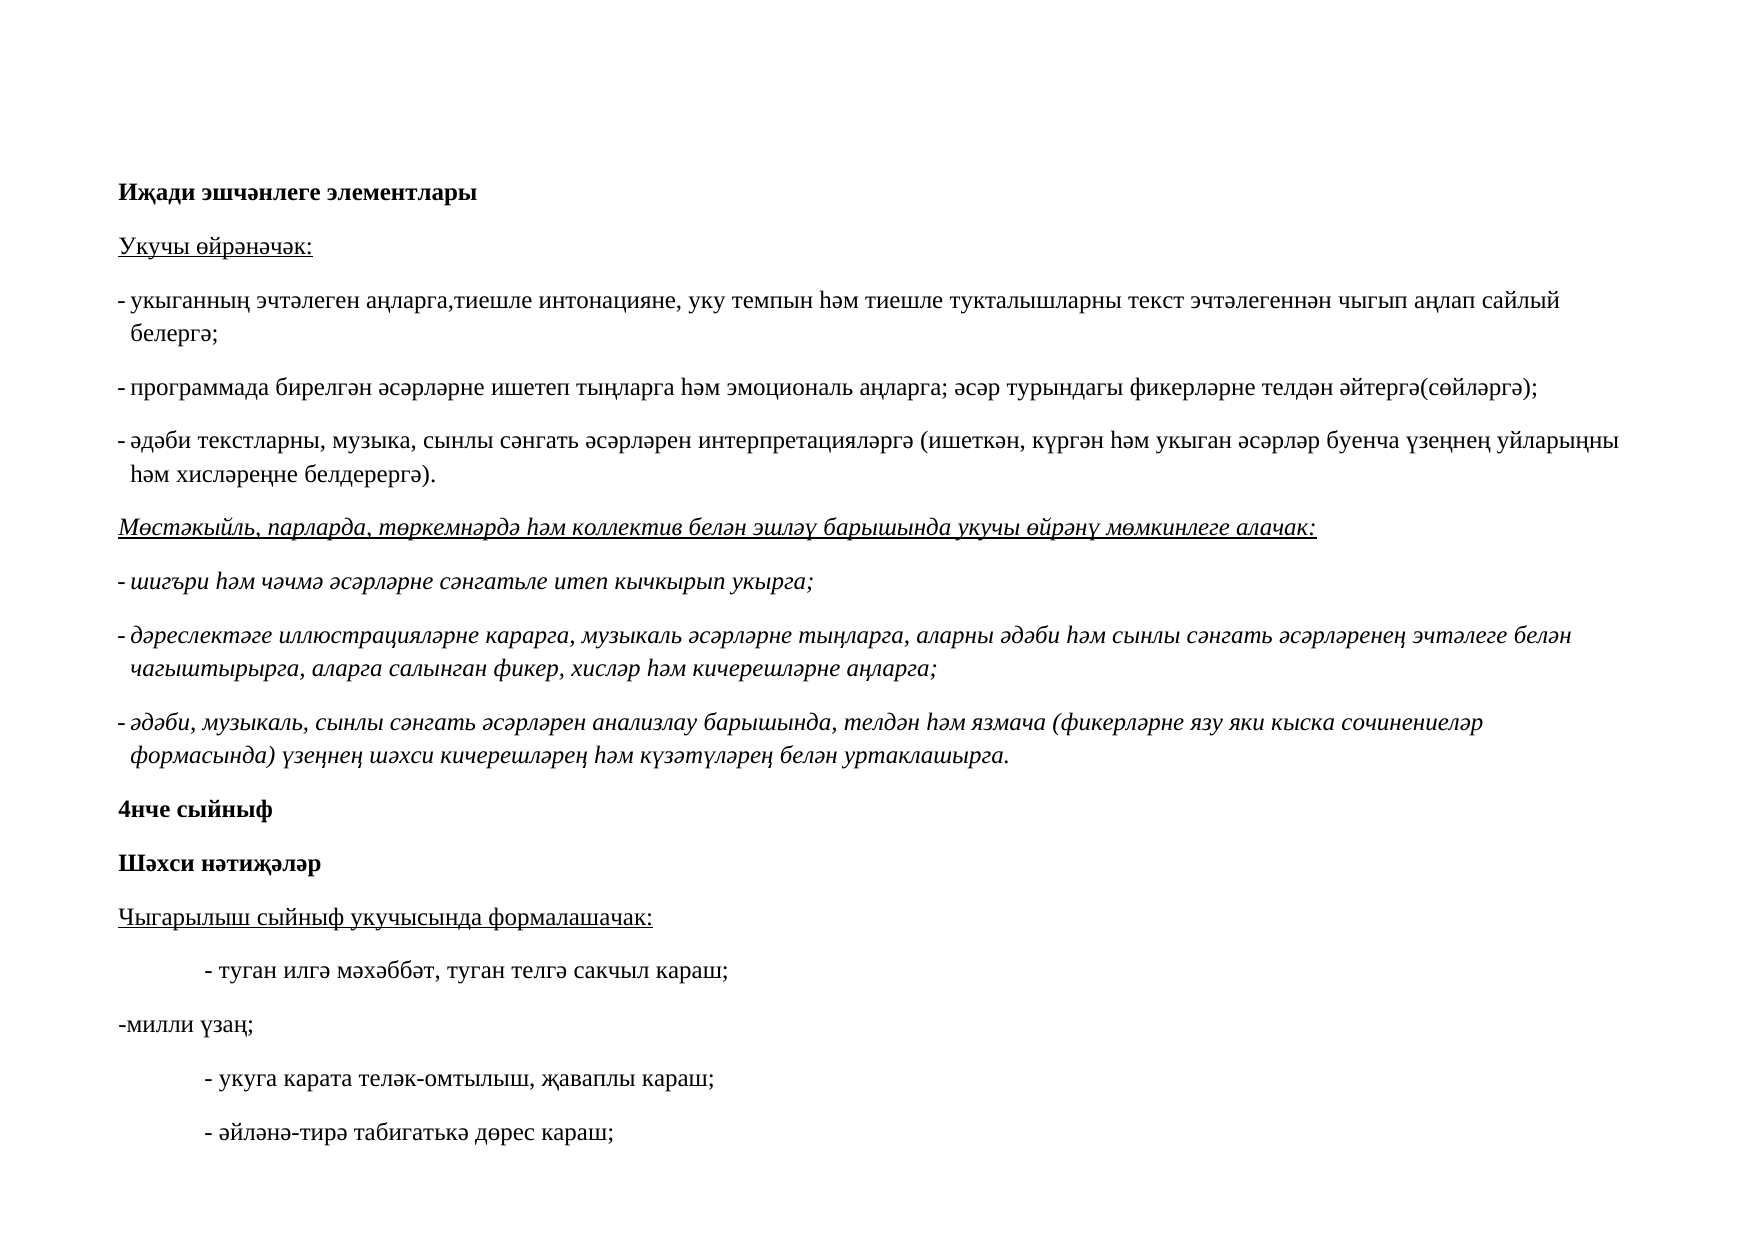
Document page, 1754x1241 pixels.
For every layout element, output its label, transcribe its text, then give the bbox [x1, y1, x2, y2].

list шигъри һәм чәчмә әсәрләрне сәнгатьле итеп кычкырып укырга; [117, 566, 1636, 595]
text Шәхси нәтиҗәләр [118, 848, 1636, 877]
list әйләнә-тирә табигатькә дөрес караш; [204, 1117, 1636, 1146]
text Мөстәкыйль, парларда, төркемнәрдә һәм коллектив белән эшләү барышында укучы өйрәнү мөмкинлеге алачак: [118, 512, 1636, 541]
list дәреслектәге иллюстрацияләрне карарга, музыкаль әсәрләрне тыңларга, аларны әдәби һәм сынлы сәнгать әсәрләренең эчтәлеге белән чагыштырырга, аларга салынган фикер, хисләр һәм кичерешләрне аңларга; [117, 620, 1636, 682]
list программада бирелгән әсәрләрне ишетеп тыңларга һәм эмоциональ аңларга; әсәр турындагы фикерләрне телдән әйтергә(сөйләргә); [117, 372, 1636, 401]
text Укучы өйрәнәчәк: [118, 231, 1636, 260]
list укыганның эчтәлеген аңларга,тиешле интонацияне, уку темпын һәм тиешле тукталышларны текст эчтәлегеннән чыгып аңлап сайлый белергә; [117, 285, 1636, 347]
text Иҗади эшчәнлеге элементлары [118, 177, 1636, 206]
text Чыгарылыш сыйныф укучысында формалашачак: [118, 902, 1636, 930]
list туган илгә мәхәббәт, туган телгә сакчыл караш; [204, 956, 1636, 984]
list әдәби текстларны, музыка, сынлы сәнгать әсәрләрен интерпретацияләргә (ишеткән, күргән һәм укыган әсәрләр буенча үзеңнең уйларыңны һәм хисләреңне белдерергә). [117, 426, 1636, 487]
text 4нче сыйныф [118, 794, 1636, 823]
text -милли үзаң; [118, 1009, 1636, 1038]
list әдәби, музыкаль, сынлы сәнгать әсәрләрен анализлау барышында, телдән һәм язмача (фикерләрне язу яки кыска сочинениеләр формасында) үзеңнең шәхси кичерешләрең һәм күзәтүләрең белән уртаклашырга. [117, 707, 1636, 769]
list укуга карата теләк-омтылыш, җаваплы караш; [204, 1063, 1636, 1092]
